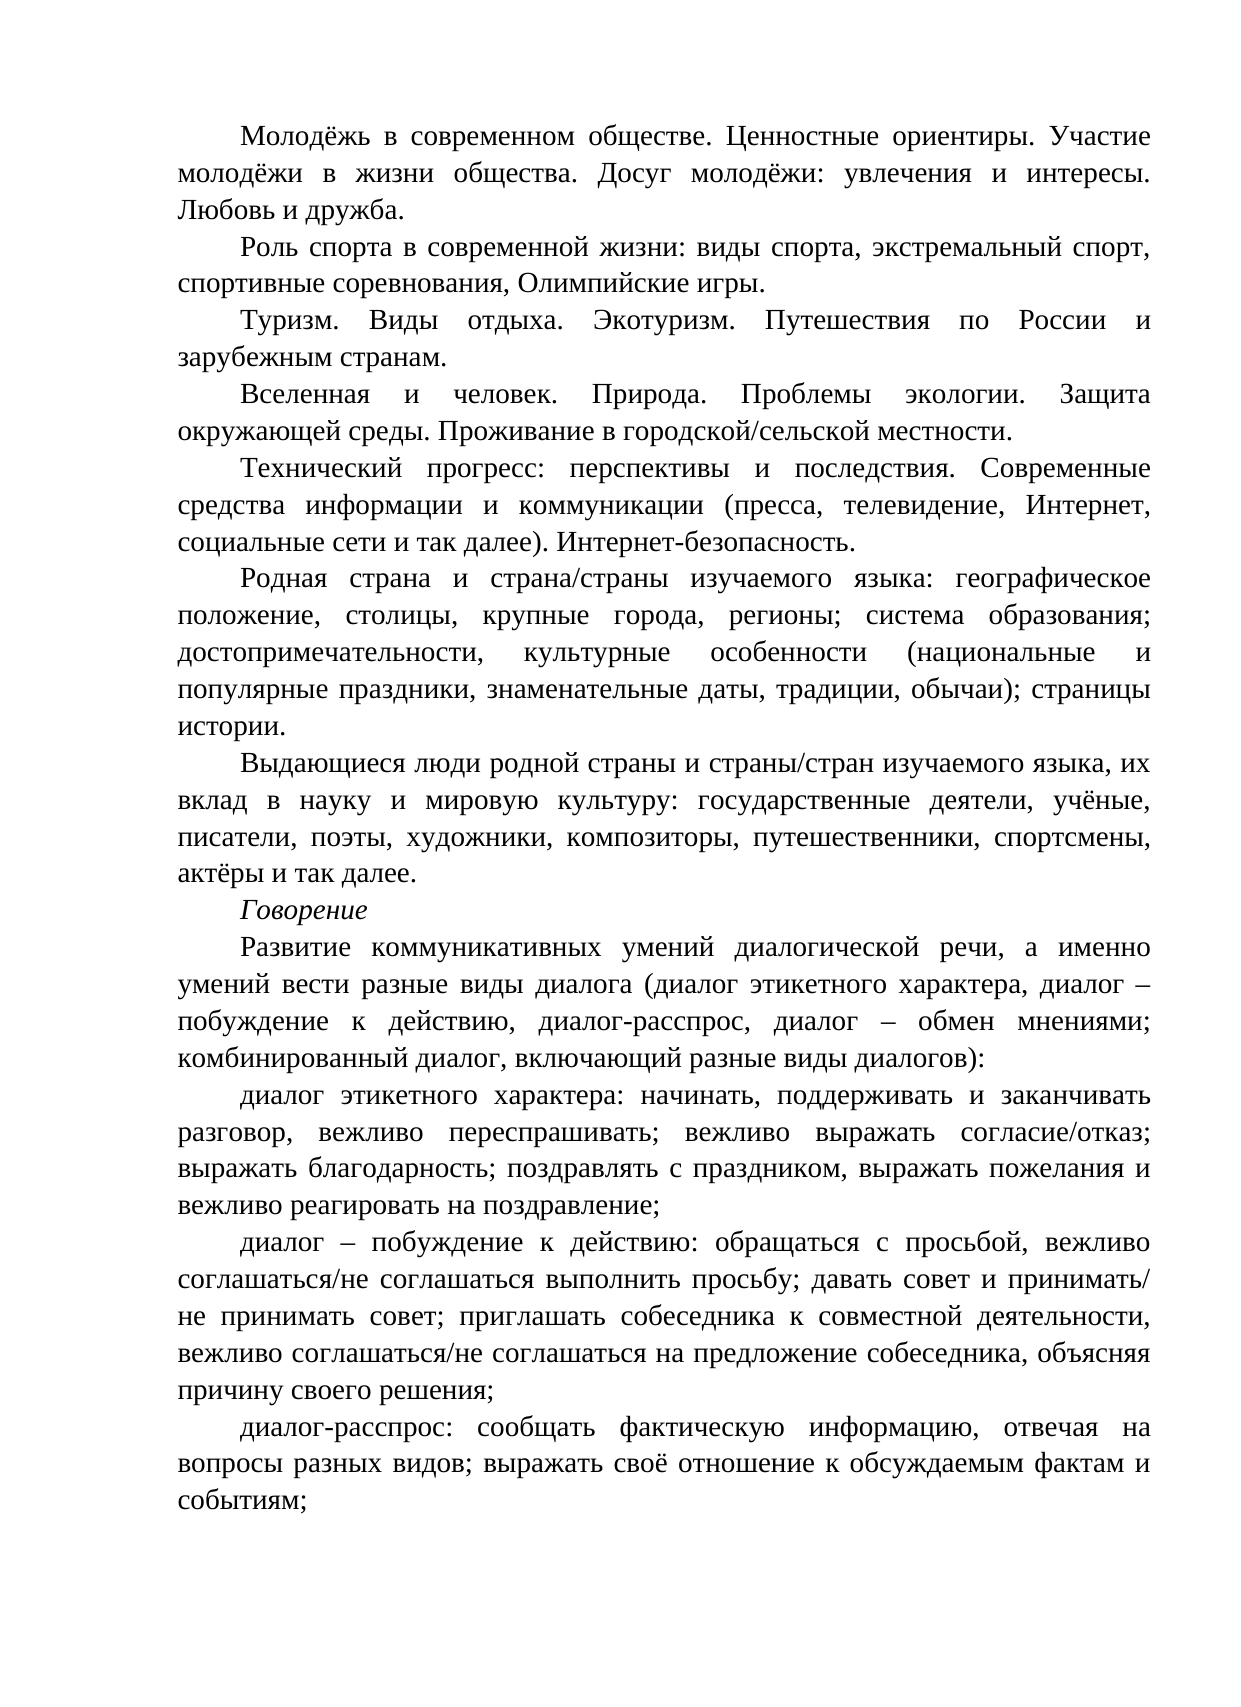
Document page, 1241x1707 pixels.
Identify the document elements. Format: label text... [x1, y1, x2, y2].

text Технический прогресс: перспективы и последствия. Современные средства информации и коммуникации (пресса, телевидение, Интернет, социальные сети и так далее). Интернет-безопасность. [177, 450, 1152, 557]
text Выдающиеся люди родной страны и страны/стран изучаемого языка, их вклад в науку и мировую культуру: государственные деятели, учёные, писатели, поэты, художники, композиторы, путешественники, спортсмены, актёры и так далее. [177, 745, 1152, 889]
text диалог – побуждение к действию: обращаться с просьбой, вежливо соглашаться/не соглашаться выполнить просьбу; давать совет и принимать/ не принимать совет; приглашать собеседника к совместной деятельности, вежливо соглашаться/не соглашаться на предложение собеседника, объясняя причину своего решения; [177, 1224, 1152, 1405]
text диалог-расспрос: сообщать фактическую информацию, отвечая на вопросы разных видов; выражать своё отношение к обсуждаемым фактам и событиям; [177, 1409, 1152, 1516]
text Родная страна и страна/страны изучаемого языка: географическое положение, столицы, крупные города, регионы; система образования; достопримечательности, культурные особенности (национальные и популярные праздники, знаменательные даты, традиции, обычаи); страницы истории. [177, 561, 1152, 742]
text Говорение [177, 892, 1152, 926]
text Молодёжь в современном обществе. Ценностные ориентиры. Участие молодёжи в жизни общества. Досуг молодёжи: увлечения и интересы. Любовь и дружба. [177, 118, 1152, 225]
text Вселенная и человек. Природа. Проблемы экологии. Защита окружающей среды. Проживание в городской/сельской местности. [177, 376, 1152, 447]
text Туризм. Виды отдыха. Экотуризм. Путешествия по России и зарубежным странам. [177, 302, 1152, 373]
text диалог этикетного характера: начинать, поддерживать и заканчивать разговор, вежливо переспрашивать; вежливо выражать согласие/отказ; выражать благодарность; поздравлять с праздником, выражать пожелания и вежливо реагировать на поздравление; [177, 1077, 1152, 1221]
text Развитие коммуникативных умений диалогической речи, а именно умений вести разные виды диалога (диалог этикетного характера, диалог – побуждение к действию, диалог-расспрос, диалог – обмен мнениями; комбинированный диалог, включающий разные виды диалогов): [177, 929, 1152, 1073]
text Роль спорта в современной жизни: виды спорта, экстремальный спорт, спортивные соревнования, Олимпийские игры. [177, 229, 1152, 299]
